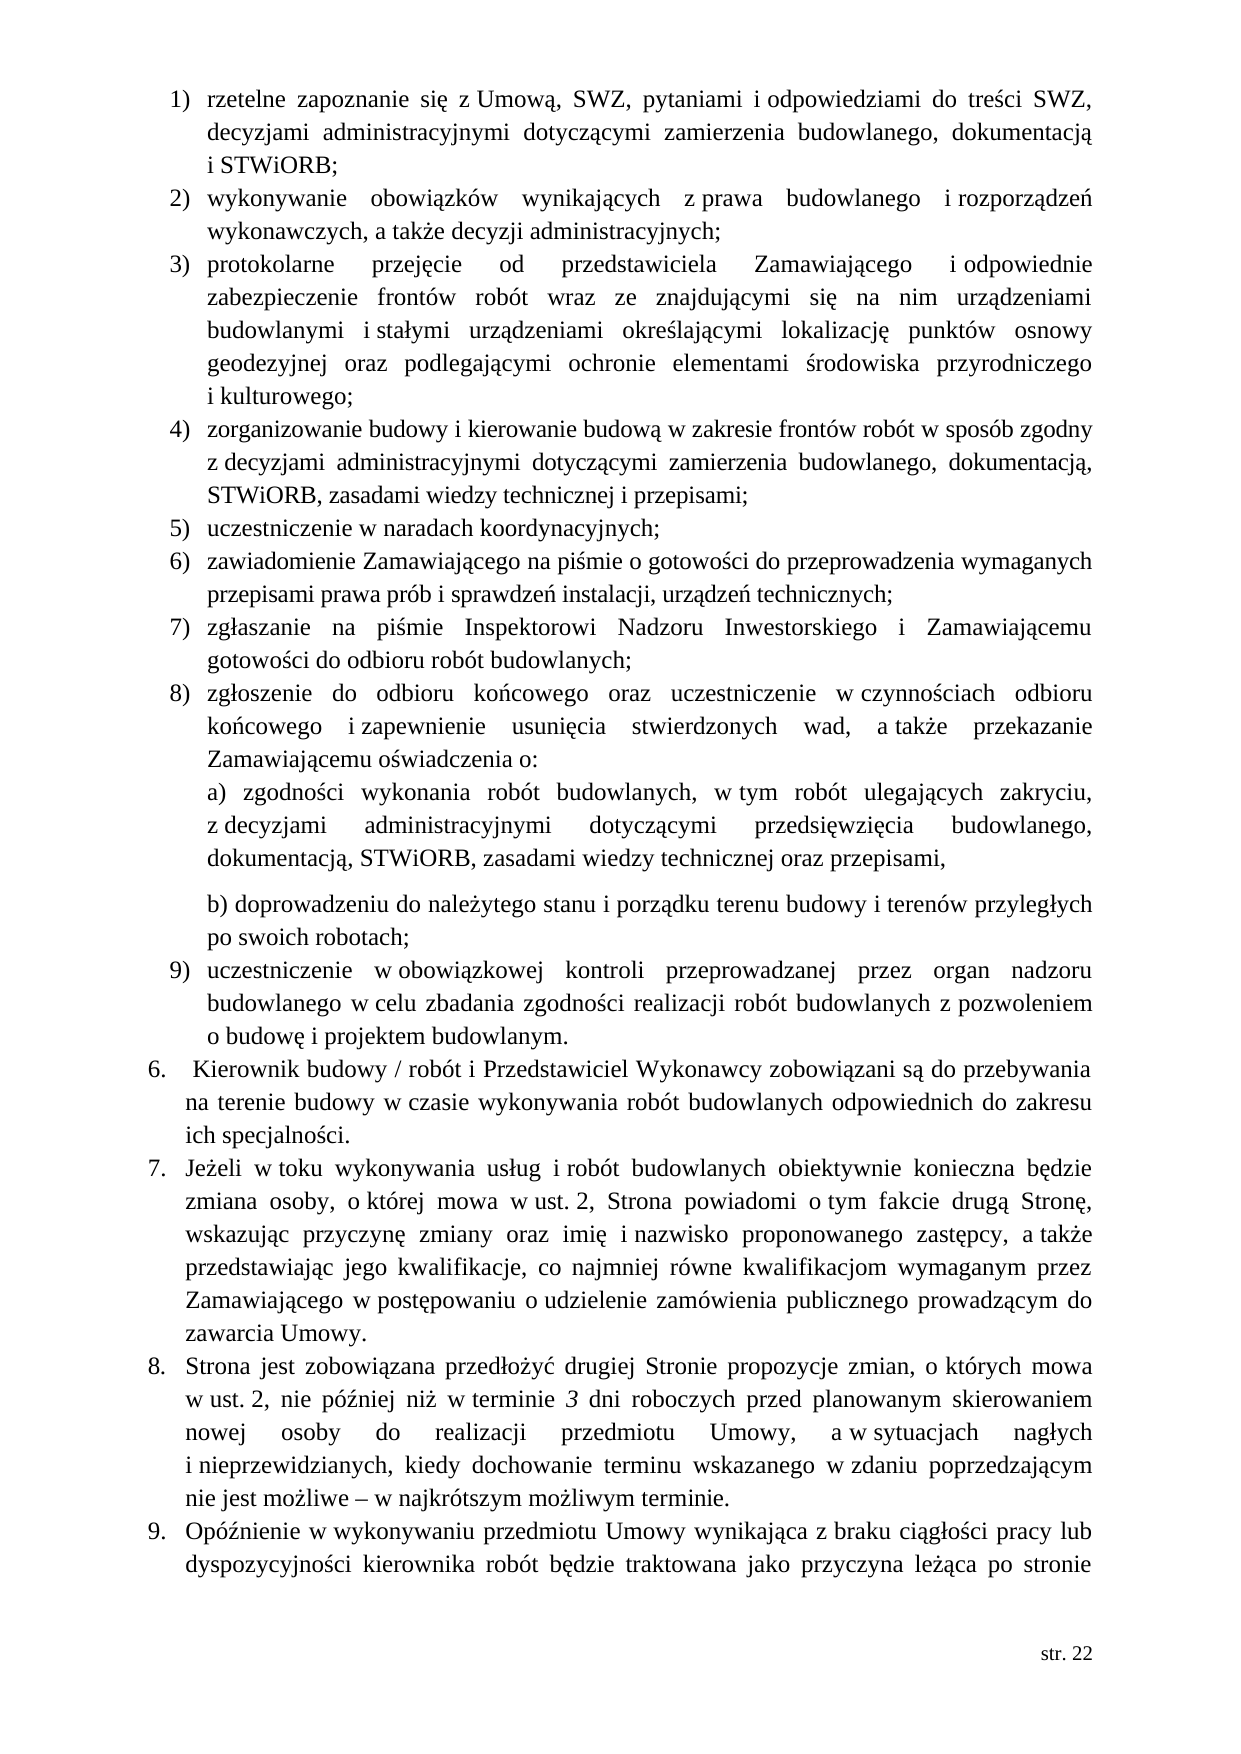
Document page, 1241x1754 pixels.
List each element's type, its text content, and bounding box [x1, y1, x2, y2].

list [148, 1516, 1092, 1578]
text b) doprowadzeniu do należytego stanu i porządku terenu budowy i terenów przyległych po swoich robotach; [207, 889, 1092, 951]
list wykonywanie obowiązków wynikających z prawa budowlanego i rozporządzeń wykonawczych, a także decyzji administracyjnych; [169, 183, 1092, 245]
list zgłaszanie na piśmie Inspektorowi Nadzoru Inwestorskiego i Zamawiającemu gotowości do odbioru robót budowlanych; [169, 612, 1092, 674]
list Kierownik budowy / robót i Przedstawiciel Wykonawcy zobowiązani są do przebywania na terenie budowy w czasie wykonywania robót budowlanych odpowiednich do zakresu ich specjalności. [148, 1054, 1092, 1149]
list a) zgodności wykonania robót budowlanych, w tym robót ulegających zakryciu, z decyzjami administracyjnymi dotyczącymi przedsięwzięcia budowlanego, dokumentacją, STWiORB, zasadami wiedzy technicznej oraz przepisami, [207, 777, 1092, 872]
list Jeżeli w toku wykonywania usług i robót budowlanych obiektywnie konieczna będzie zmiana osoby, o której mowa w ust. 2, Strona powiadomi o tym fakcie drugą Stronę, wskazując przyczynę zmiany oraz imię i nazwisko proponowanego zastępcy, a także przedstawiając jego kwalifikacje, co najmniej równe kwalifikacjom wymaganym przez Zamawiającego w postępowaniu o udzielenie zamówienia publicznego prowadzącym do zawarcia Umowy. [148, 1153, 1092, 1347]
list protokolarne przejęcie od przedstawiciela Zamawiającego i odpowiednie zabezpieczenie frontów robót wraz ze znajdującymi się na nim urządzeniami budowlanymi i stałymi urządzeniami określającymi lokalizację punktów osnowy geodezyjnej oraz podlegającymi ochronie elementami środowiska przyrodniczego i kulturowego; [169, 249, 1092, 410]
list zorganizowanie budowy i kierowanie budową w zakresie frontów robót w sposób zgodny z decyzjami administracyjnymi dotyczącymi zamierzenia budowlanego, dokumentacją, STWiORB, zasadami wiedzy technicznej i przepisami; [169, 414, 1092, 509]
list zawiadomienie Zamawiającego na piśmie o gotowości do przeprowadzenia wymaganych przepisami prawa prób i sprawdzeń instalacji, urządzeń technicznych; [169, 546, 1092, 608]
list uczestniczenie w obowiązkowej kontroli przeprowadzanej przez organ nadzoru budowlanego w celu zbadania zgodności realizacji robót budowlanych z pozwoleniem o budowę i projektem budowlanym. [169, 955, 1092, 1050]
list zgłoszenie do odbioru końcowego oraz uczestniczenie w czynnościach odbioru końcowego i zapewnienie usunięcia stwierdzonych wad, a także przekazanie Zamawiającemu oświadczenia o: [169, 678, 1092, 773]
list rzetelne zapoznanie się z Umową, SWZ, pytaniami i odpowiedziami do treści SWZ, decyzjami administracyjnymi dotyczącymi zamierzenia budowlanego, dokumentacją i STWiORB; [169, 84, 1092, 179]
list uczestniczenie w naradach koordynacyjnych; [169, 513, 1092, 542]
list Strona jest zobowiązana przedłożyć drugiej Stronie propozycje zmian, o których mowa w ust. 2, nie później niż w terminie 3 dni roboczych przed planowanym skierowaniem nowej osoby do realizacji przedmiotu Umowy, a w sytuacjach nagłych i nieprzewidzianych, kiedy dochowanie terminu wskazanego w zdaniu poprzedzającym nie jest możliwe – w najkrótszym możliwym terminie. [148, 1351, 1092, 1512]
